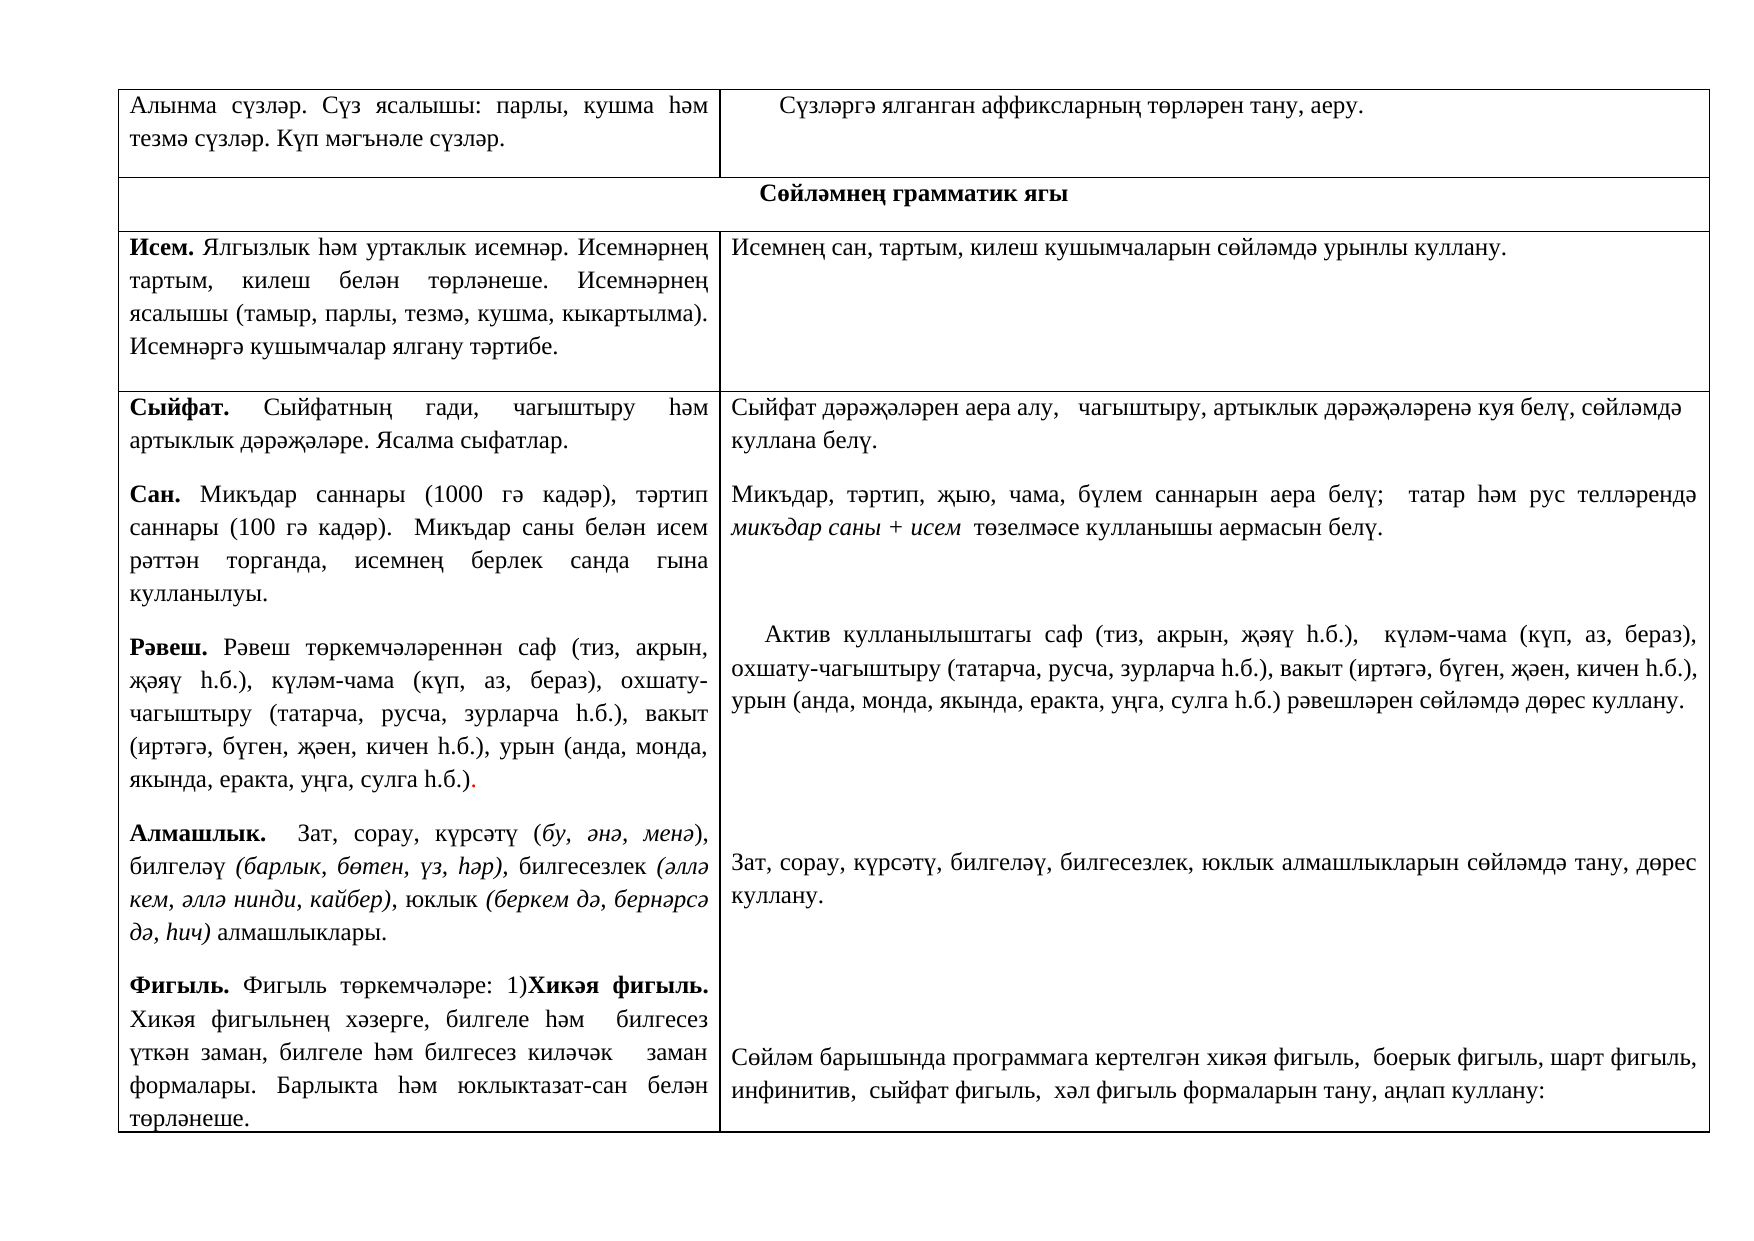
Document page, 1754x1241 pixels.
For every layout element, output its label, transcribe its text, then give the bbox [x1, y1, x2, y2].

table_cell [721, 392, 1709, 1131]
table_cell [721, 90, 1709, 177]
table_cell Исем. Ялгызлык һәм уртаклык исемнәр. Исемнәрнең тартым, килеш белән төрләнеше. Исемнәрнең ясалышы (тамыр, парлы, тезмә, кушма, кыкартылма). Исемнәргә кушымчалар ялгану тәртибе. [119, 232, 719, 391]
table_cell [119, 90, 719, 177]
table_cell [119, 392, 719, 1131]
table_cell Сөйләмнең грамматик ягы [119, 178, 1709, 231]
table_cell Исемнең сан, тартым, килеш кушымчаларын сөйләмдә урынлы куллану. [721, 232, 1709, 391]
